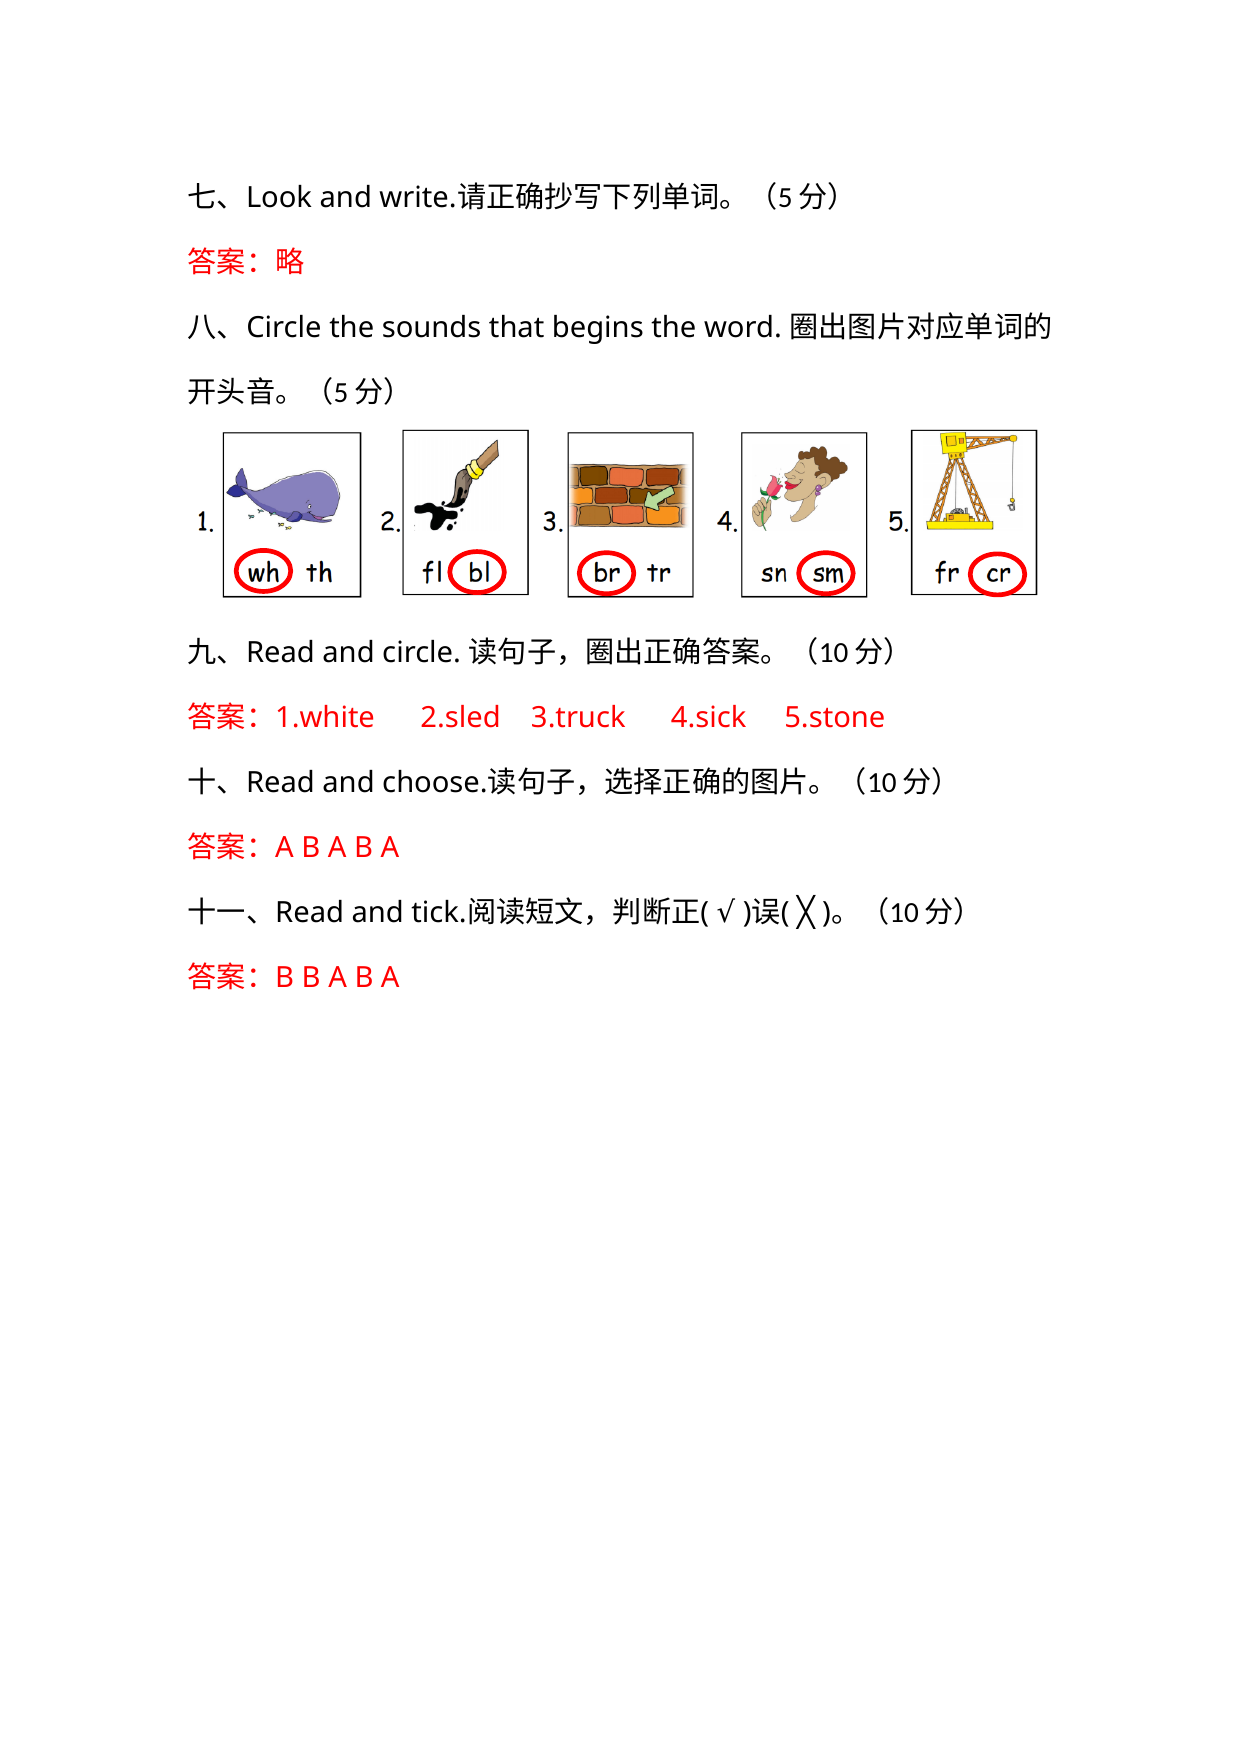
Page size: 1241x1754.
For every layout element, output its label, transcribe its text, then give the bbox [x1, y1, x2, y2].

picture [187, 422, 1047, 615]
list 十、Read and choose.读句子，选择正确的图片。（10分） [187, 747, 1053, 812]
list 答案：1.white 2.sled 3.truck 4.sick 5.stone [187, 682, 1053, 747]
list 答案：B B A B A [187, 942, 1053, 1007]
list 答案：A B A B A [187, 812, 1053, 877]
text 答案：略 [187, 227, 1053, 292]
list 九、Read and circle. 读句子，圈出正确答案。（10分） [187, 617, 1053, 682]
list 七、Look and write.请正确抄写下列单词。（5分） [187, 162, 1053, 227]
list 十一、Read and tick.阅读短文，判断正( √ )误( ╳ )。（10分） [187, 877, 1053, 942]
list 八、Circle the sounds that begins the word. 圈出图片对应单词的开头音。（5分） [187, 292, 1053, 422]
